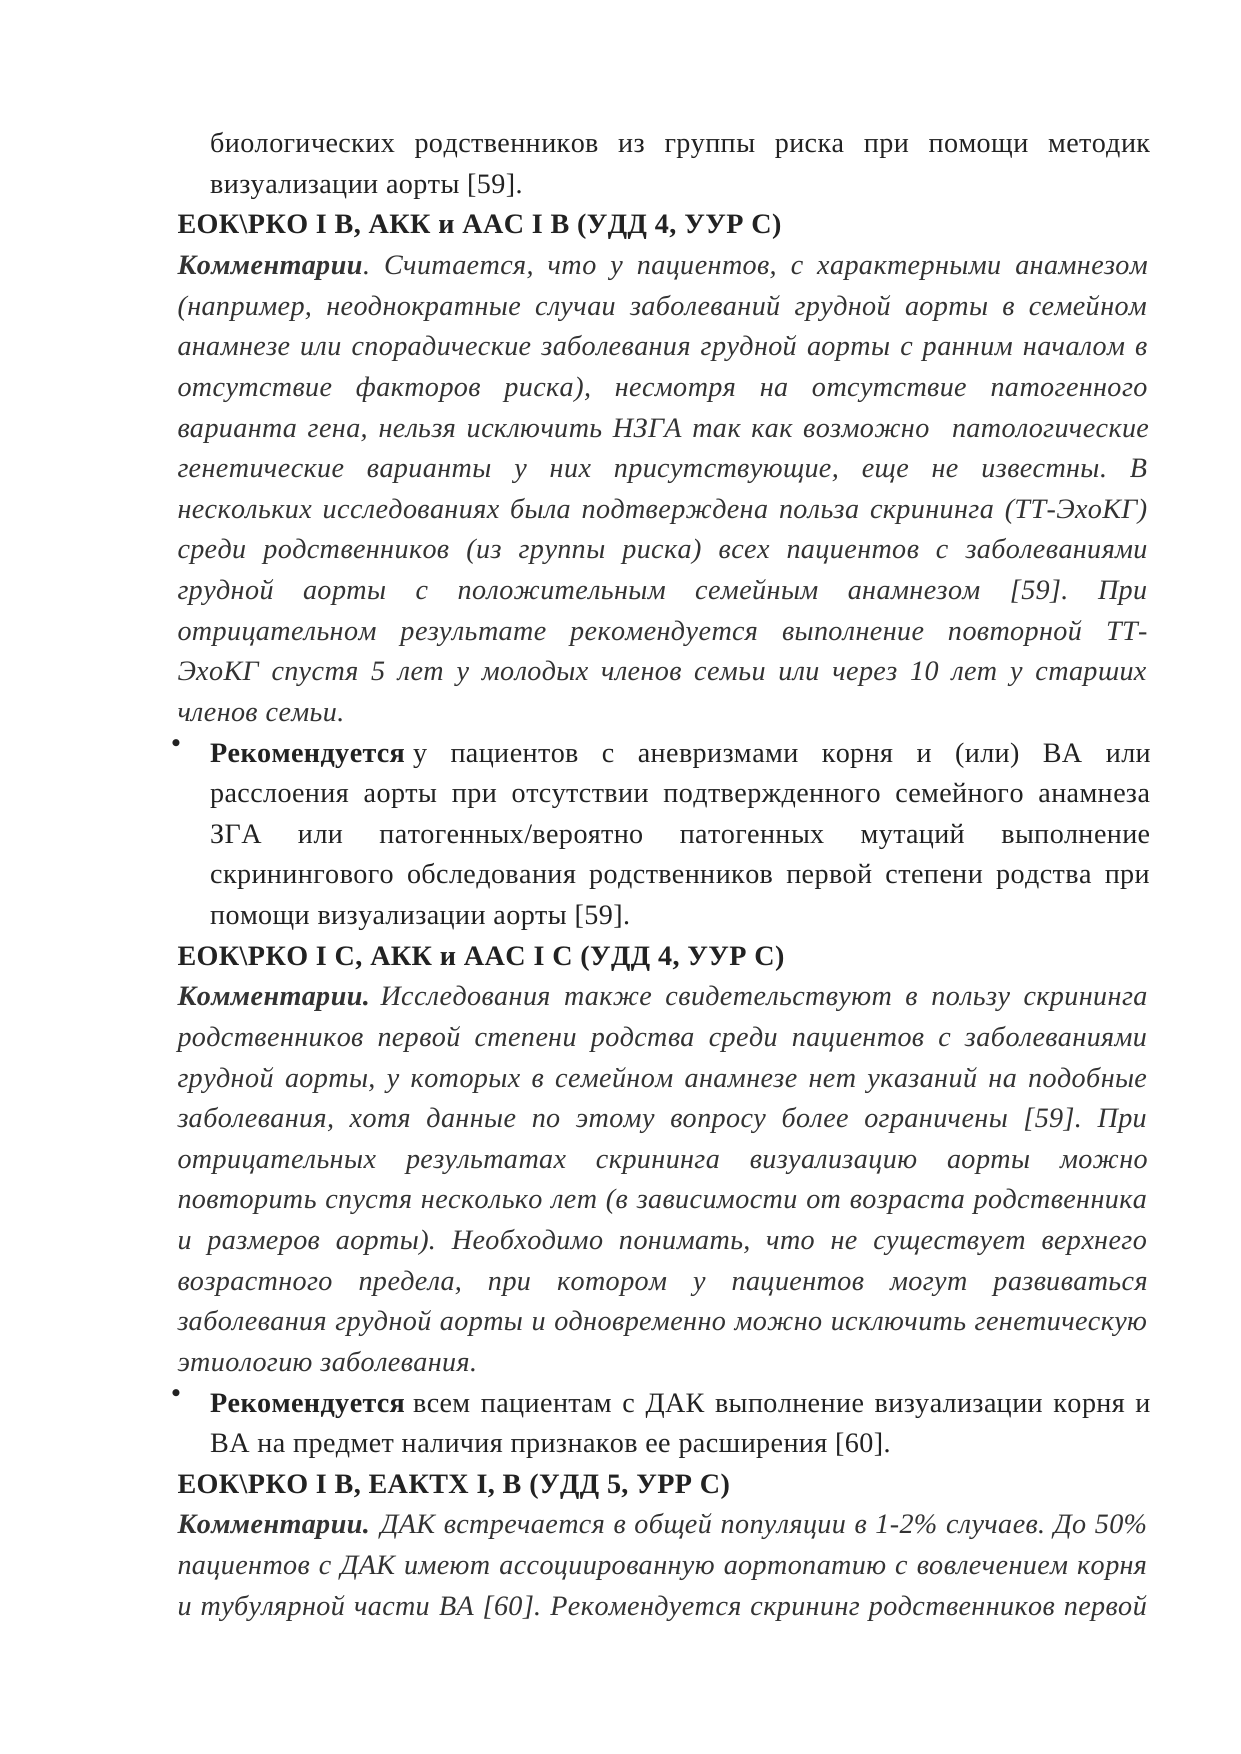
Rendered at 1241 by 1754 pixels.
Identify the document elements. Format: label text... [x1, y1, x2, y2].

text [177, 1499, 1152, 1621]
list Рекомендуется всем пациентам с ДАК выполнение визуализации корня и ВА на предмет наличия признаков ее расширения [60]. [172, 1377, 1152, 1459]
list Рекомендуется у пациентов с аневризмами корня и (или) ВА или расслоения аорты при отсутствии подтвержденного семейного анамнеза ЗГА или патогенных/вероятно патогенных мутаций выполнение скринингового обследования родственников первой степени родства при помощи визуализации аорты [59]. [172, 727, 1152, 931]
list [172, 118, 1152, 199]
text Комментарии. Считается, что у пациентов, с характерными анамнезом (например, неоднократные случаи заболеваний грудной аорты в семейном анамнезе или спорадические заболевания грудной аорты с ранним началом в отсутствие факторов риска), несмотря на отсутствие патогенного варианта гена, нельзя исключить НЗГА так как возможно патологические генетические варианты у них присутствующие, еще не известны. В нескольких исследованиях была подтверждена польза скрининга (ТТ-ЭхоКГ) среди родственников (из группы риска) всех пациентов с заболеваниями грудной аорты с положительным семейным анамнезом [59]. При отрицательном результате рекомендуется выполнение повторной ТТ-ЭхоКГ спустя 5 лет у молодых членов семьи или через 10 лет у старших членов семьи. [177, 240, 1152, 727]
text ЕОК\РКО I B, ЕАКТХ I, В (УДД 5, УРР C) [177, 1459, 1152, 1499]
text Комментарии. Исследования также свидетельствуют в пользу скрининга родственников первой степени родства среди пациентов с заболеваниями грудной аорты, у которых в семейном анамнезе нет указаний на подобные заболевания, хотя данные по этому вопросу более ограничены [59]. При отрицательных результатах скрининга визуализацию аорты можно повторить спустя несколько лет (в зависимости от возраста родственника и размеров аорты). Необходимо понимать, что не существует верхнего возрастного предела, при котором у пациентов могут развиваться заболевания грудной аорты и одновременно можно исключить генетическую этиологию заболевания. [177, 971, 1152, 1377]
text ЕОК\РКО I C, АКК и ААC I С (УДД 4, УУР С) [177, 931, 1152, 971]
text ЕОК\РКО I B, АКК и ААC I В (УДД 4, УУР С) [177, 199, 1152, 240]
